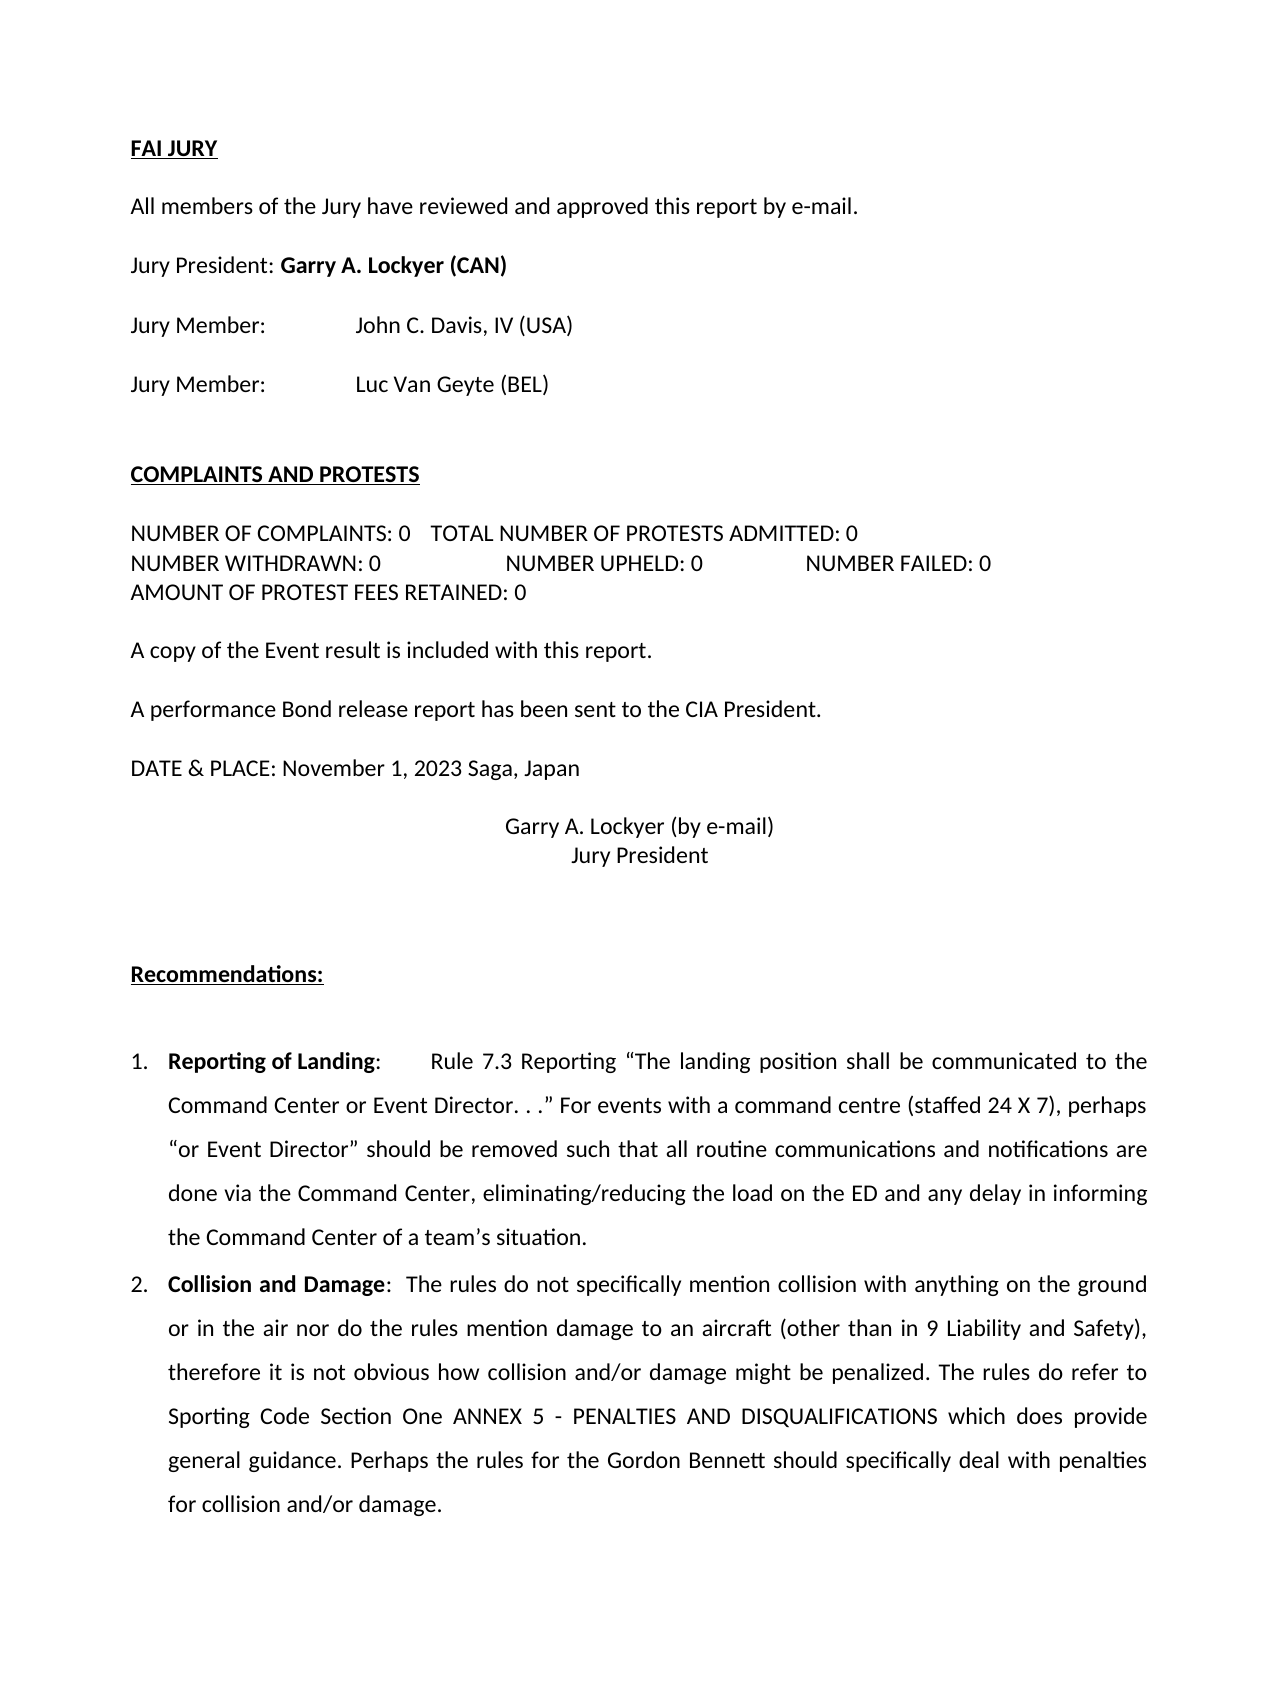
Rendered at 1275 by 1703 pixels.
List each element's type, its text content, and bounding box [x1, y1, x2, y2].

text Jury President: Garry A. Lockyer (CAN) [130, 250, 1149, 279]
text All members of the Jury have reviewed and approved this report by e-mail. [130, 191, 1149, 221]
text NUMBER WITHDRAWN: 0 NUMBER UPHELD: 0 NUMBER FAILED: 0 [130, 548, 1149, 577]
text A copy of the Event result is included with this report. [130, 636, 1149, 665]
text Jury Member: Luc Van Geyte (BEL) [130, 369, 1149, 399]
text NUMBER OF COMPLAINTS: 0 TOTAL NUMBER OF PROTESTS ADMITTED: 0 [130, 518, 1149, 548]
list Collision and Damage: The rules do not specifically mention collision with anything on the ground or in the air nor do the rules mention damage to an aircraft (other than in 9 Liability and Safety), therefore it is not obvious how collision and/or damage might be penalized. The rules do refer to Sporting Code Section One ANNEX 5 - PENALTIES AND DISQUALIFICATIONS which does provide general guidance. Perhaps the rules for the Gordon Bennett should specifically deal with penalties for collision and/or damage. [130, 1269, 1149, 1518]
text Jury Member: John C. Davis, IV (USA) [130, 310, 1149, 339]
text A performance Bond release report has been sent to the CIA President. [130, 694, 1149, 723]
list Reporting of Landing: Rule 7.3 Reporting “The landing position shall be communicated to the Command Center or Event Director. . .” For events with a command centre (staffed 24 X 7), perhaps “or Event Director” should be removed such that all routine communications and notifications are done via the Command Center, eliminating/reducing the load on the ED and any delay in informing the Command Center of a team’s situation. [130, 1046, 1149, 1251]
text COMPLAINTS AND PROTESTS [130, 459, 1149, 488]
text Recommendations: [130, 959, 1149, 988]
text Garry A. Lockyer (by e-mail) [130, 811, 1149, 840]
text DATE & PLACE: November 1, 2023 Saga, Japan [130, 753, 1149, 782]
text Jury President [130, 840, 1149, 870]
text FAI JURY [130, 133, 1149, 162]
text AMOUNT OF PROTEST FEES RETAINED: 0 [130, 577, 1149, 606]
